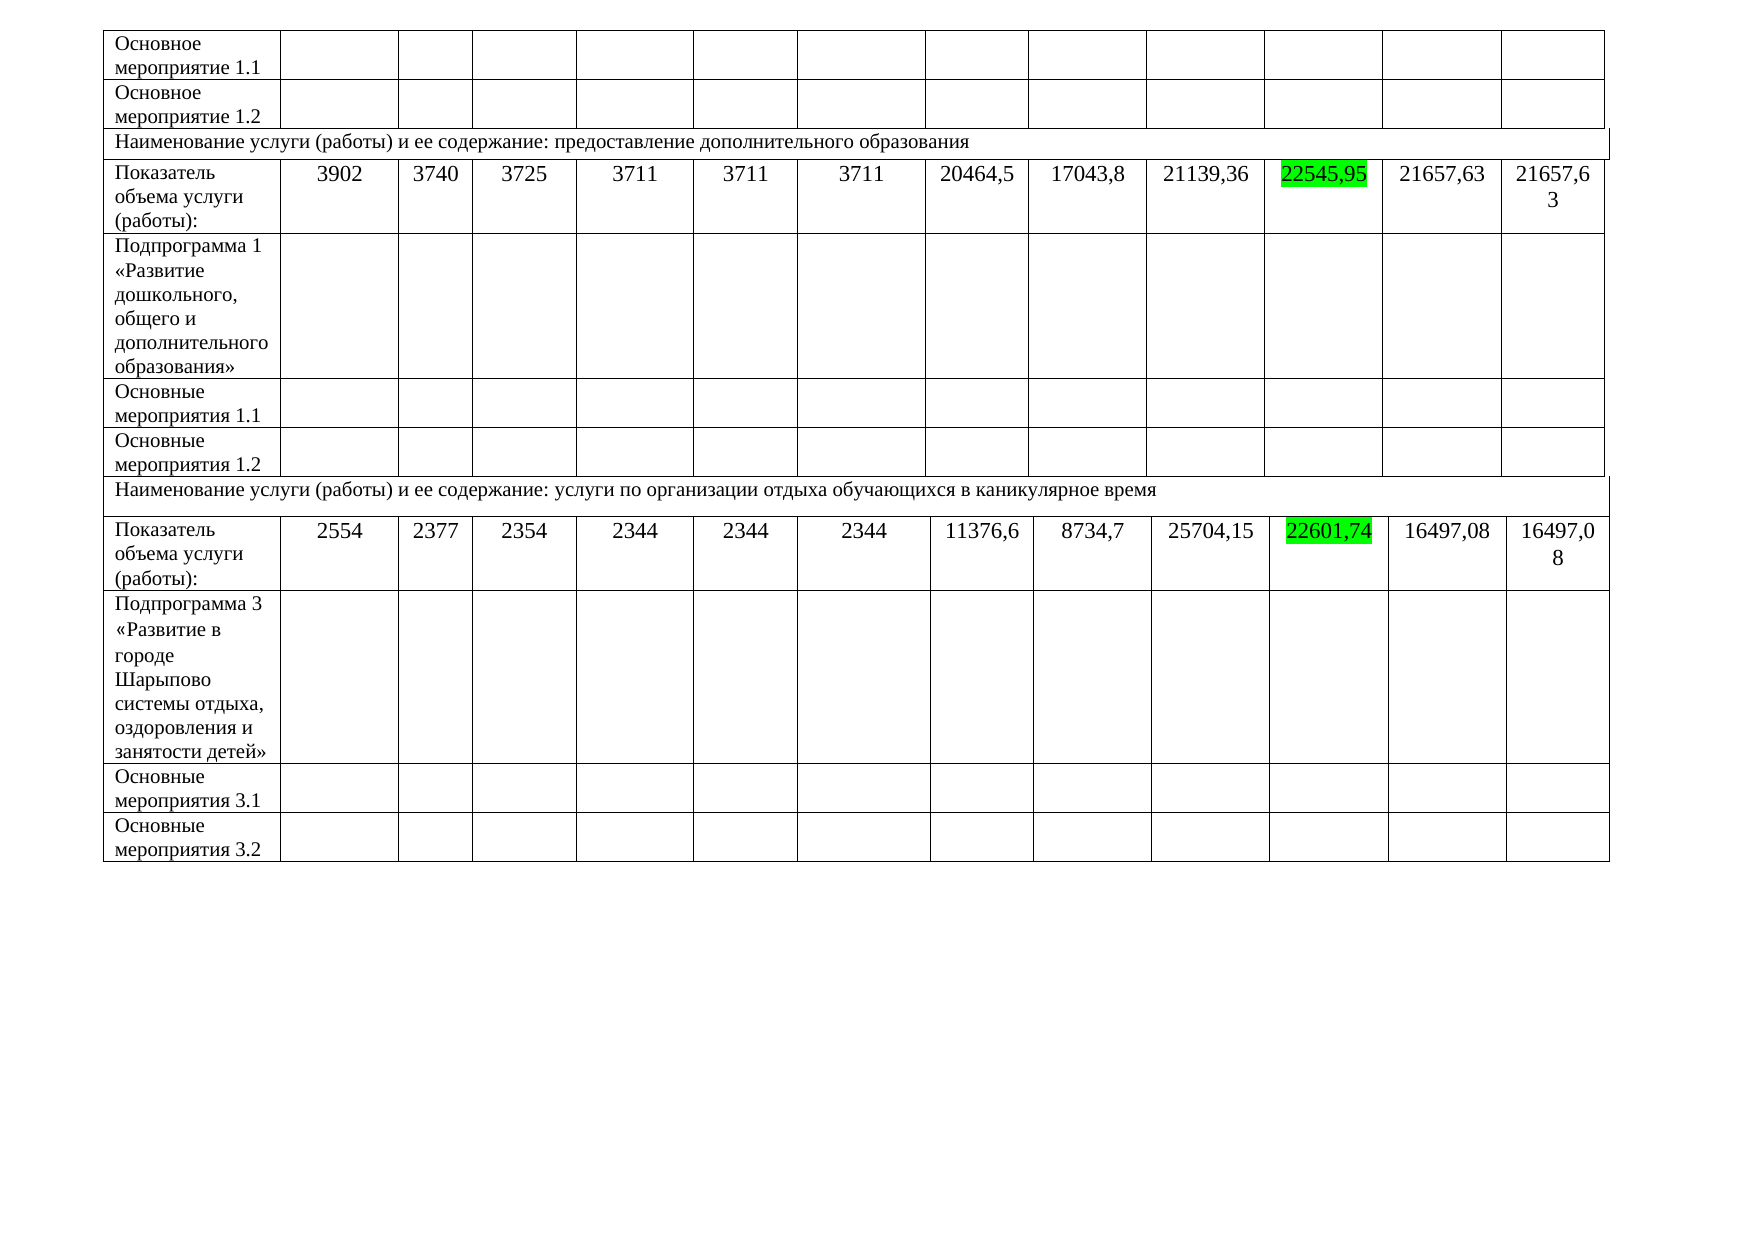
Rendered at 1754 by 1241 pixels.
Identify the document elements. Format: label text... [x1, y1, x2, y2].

table_cell [473, 80, 576, 128]
table_cell [1502, 31, 1604, 79]
table_cell Основное мероприятие 1.2 [104, 80, 280, 128]
table_cell [473, 813, 576, 861]
table_cell [931, 813, 1033, 861]
table_cell [577, 234, 693, 378]
table_cell [1383, 31, 1501, 79]
table_cell [798, 591, 930, 763]
table_cell [577, 80, 693, 128]
table_cell [1147, 31, 1264, 79]
table_cell [694, 80, 797, 128]
table_cell [281, 234, 398, 378]
table_cell [281, 31, 398, 79]
table_cell [1507, 813, 1609, 861]
table_cell [1383, 379, 1501, 427]
table_cell 22601,74 [1270, 517, 1388, 589]
table_cell [1507, 764, 1609, 812]
table_cell [281, 764, 398, 812]
table_cell [926, 80, 1028, 128]
table_cell [399, 813, 472, 861]
table_cell [1034, 764, 1151, 812]
table_cell [694, 813, 797, 861]
table_cell [694, 764, 797, 812]
table_cell [1147, 234, 1264, 378]
table_cell [1265, 80, 1382, 128]
table_cell [926, 234, 1028, 378]
table_cell 21657,63 [1383, 160, 1501, 232]
table_cell 3740 [399, 160, 472, 232]
table_cell Подпрограмма 1 «Развитие дошкольного, общего и дополнительного образования» [104, 234, 280, 378]
table_cell [694, 591, 797, 763]
table_cell Наименование услуги (работы) и ее содержание: услуги по организации отдыха обучающихся в каникулярное время [104, 476, 1609, 516]
table_cell 2354 [473, 517, 576, 589]
table_cell [1265, 234, 1382, 378]
table_cell [931, 591, 1033, 763]
table_cell [1265, 379, 1382, 427]
table_cell 2344 [798, 517, 930, 589]
table_cell 2554 [281, 517, 398, 589]
table_cell Показатель объема услуги (работы): [104, 160, 280, 232]
table_cell [1147, 80, 1264, 128]
table_cell [1029, 31, 1146, 79]
table_cell Основные мероприятия 3.1 [104, 764, 280, 812]
table_cell [694, 234, 797, 378]
table_cell [694, 31, 797, 79]
table_cell [798, 813, 930, 861]
table_cell [281, 591, 398, 763]
table_cell [798, 80, 925, 128]
table_cell [1383, 80, 1501, 128]
table_cell [1502, 428, 1604, 476]
table_cell [1034, 591, 1151, 763]
table_cell 25704,15 [1152, 517, 1269, 589]
table_cell [694, 428, 797, 476]
table_cell [577, 591, 693, 763]
table_cell [798, 379, 925, 427]
table_cell Показатель объема услуги (работы): [104, 517, 280, 589]
table_cell [1034, 813, 1151, 861]
table_cell [577, 428, 693, 476]
table_cell [1270, 764, 1388, 812]
table_cell 8734,7 [1034, 517, 1151, 589]
table_cell Основные мероприятия 3.2 [104, 813, 280, 861]
table_cell [1265, 428, 1382, 476]
table_cell 2344 [694, 517, 797, 589]
table_cell [798, 428, 925, 476]
table_cell [577, 764, 693, 812]
table_cell [281, 428, 398, 476]
table_cell 20464,5 [926, 160, 1028, 232]
table_cell [577, 31, 693, 79]
table_cell [1152, 591, 1269, 763]
table_cell 3711 [798, 160, 925, 232]
table_cell [1029, 80, 1146, 128]
table_cell [1147, 379, 1264, 427]
table_cell [926, 428, 1028, 476]
table_cell 21657,63 [1502, 160, 1604, 232]
table_cell [1389, 813, 1506, 861]
table_cell [1029, 428, 1146, 476]
table_cell [1383, 234, 1501, 378]
table_cell [577, 379, 693, 427]
table_cell [926, 379, 1028, 427]
table_cell 11376,6 [931, 517, 1033, 589]
table_cell [1389, 591, 1506, 763]
table_cell [399, 764, 472, 812]
table_cell [473, 234, 576, 378]
table_cell 22545,95 [1265, 160, 1382, 232]
table_cell [1383, 428, 1501, 476]
table_cell [473, 379, 576, 427]
table_cell [1029, 379, 1146, 427]
table_cell [399, 80, 472, 128]
table_cell 3725 [473, 160, 576, 232]
table_cell [399, 428, 472, 476]
table_cell [1029, 234, 1146, 378]
table_cell [1270, 813, 1388, 861]
table_cell [694, 379, 797, 427]
table_cell 21139,36 [1147, 160, 1264, 232]
table_cell [1502, 80, 1604, 128]
table_cell [1502, 234, 1604, 378]
table_cell [1265, 31, 1382, 79]
table_cell [281, 379, 398, 427]
table_cell Подпрограмма 3 «Развитие в городе Шарыпово системы отдыха, оздоровления и занятости детей» [104, 591, 280, 763]
table_cell 16497,08 [1389, 517, 1506, 589]
table_cell Наименование услуги (работы) и ее содержание: предоставление дополнительного образования [104, 128, 1609, 159]
table_cell [473, 764, 576, 812]
table_cell [399, 591, 472, 763]
table_cell 2344 [577, 517, 693, 589]
table_cell 3711 [577, 160, 693, 232]
table_cell [798, 764, 930, 812]
table_cell [1389, 764, 1506, 812]
table_cell [399, 379, 472, 427]
table_cell 3711 [694, 160, 797, 232]
table_cell [1502, 379, 1604, 427]
table_cell [926, 31, 1028, 79]
table_cell [1152, 764, 1269, 812]
table_cell [473, 31, 576, 79]
table_cell Основные мероприятия 1.2 [104, 428, 280, 476]
table_cell Основное мероприятие 1.1 [104, 31, 280, 79]
table_cell [473, 428, 576, 476]
table_cell Основные мероприятия 1.1 [104, 379, 280, 427]
table_cell [473, 591, 576, 763]
table_cell [399, 31, 472, 79]
table_cell 2377 [399, 517, 472, 589]
table_cell [281, 80, 398, 128]
table_cell [798, 234, 925, 378]
table_cell [931, 764, 1033, 812]
table_cell [281, 813, 398, 861]
table_cell [1507, 591, 1609, 763]
table_cell [798, 31, 925, 79]
table_cell 3902 [281, 160, 398, 232]
table_cell [399, 234, 472, 378]
table_cell [1270, 591, 1388, 763]
table_cell 17043,8 [1029, 160, 1146, 232]
table_cell [1152, 813, 1269, 861]
table_cell [1147, 428, 1264, 476]
table_cell [577, 813, 693, 861]
table_cell 16497,08 [1507, 517, 1609, 589]
